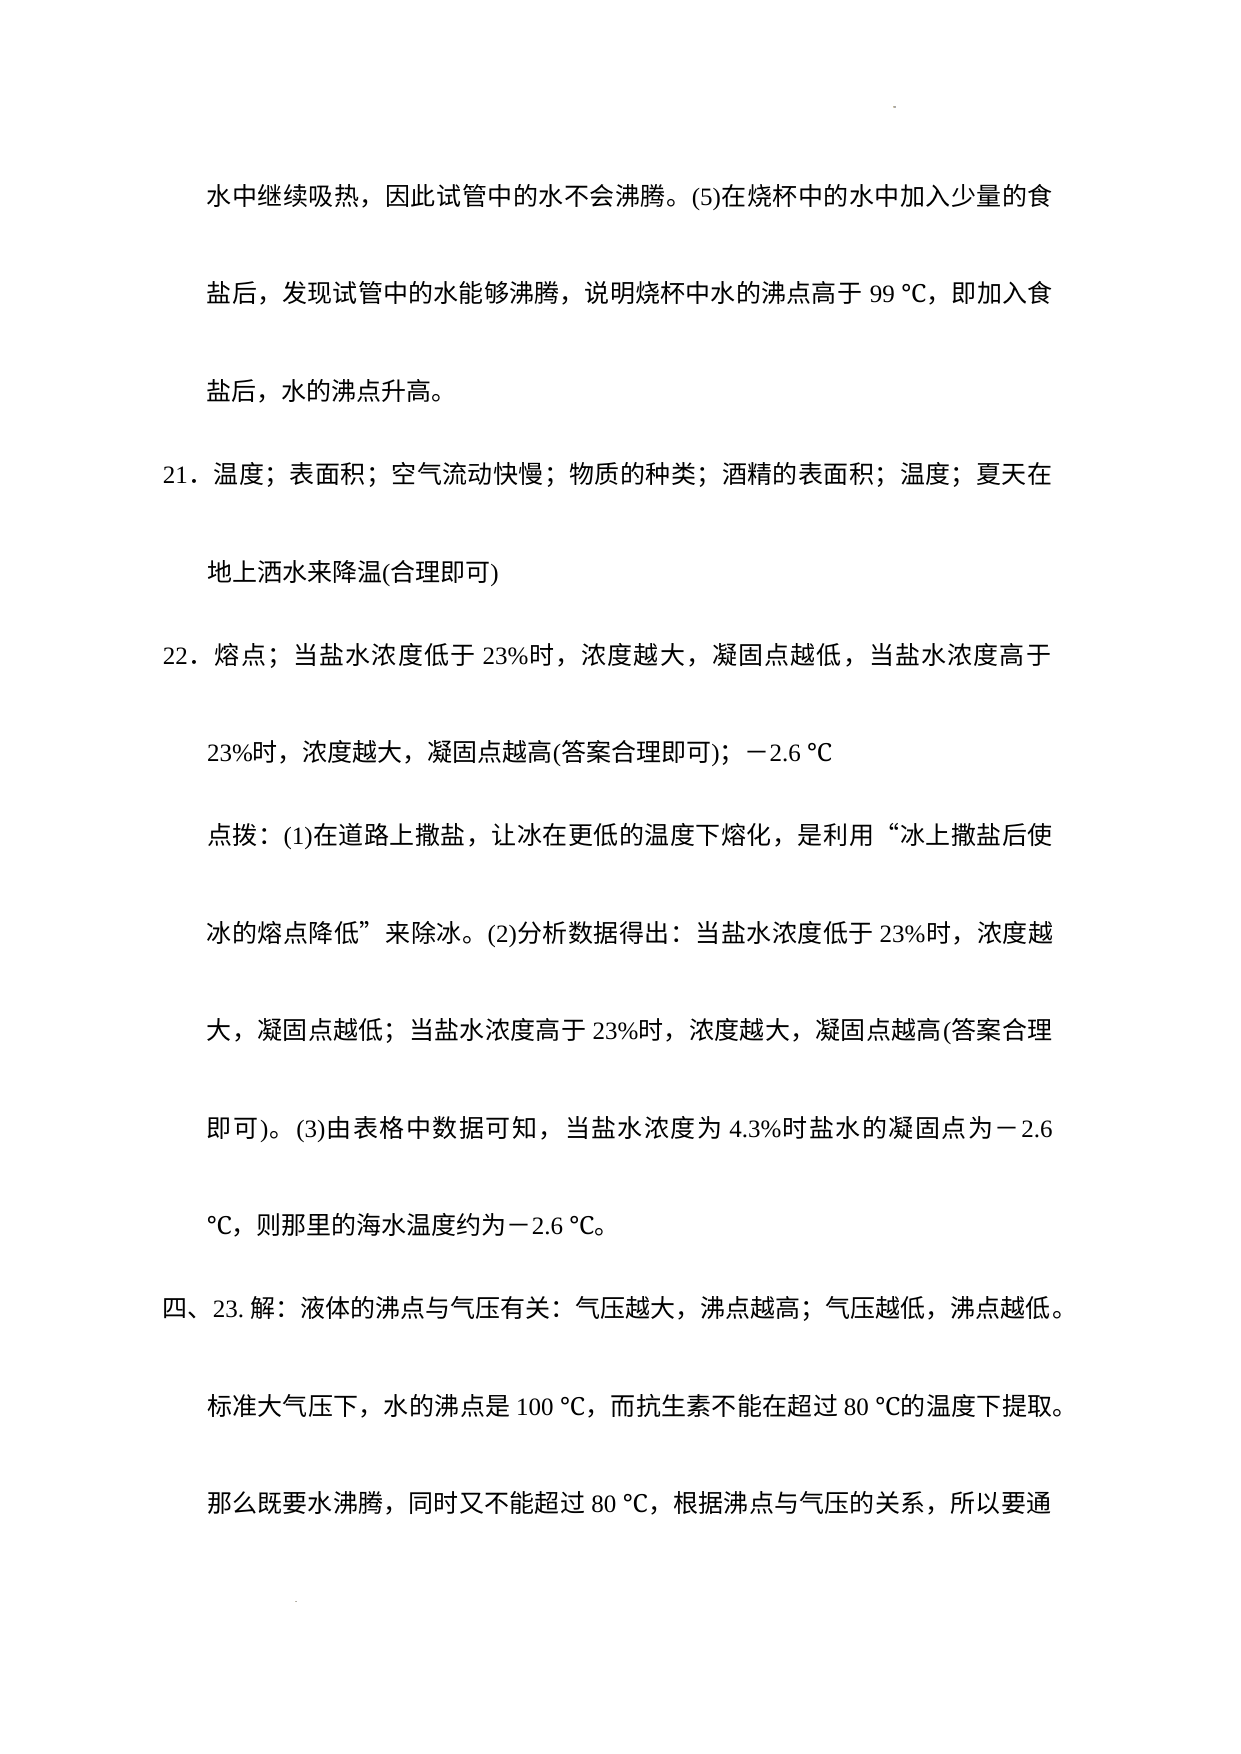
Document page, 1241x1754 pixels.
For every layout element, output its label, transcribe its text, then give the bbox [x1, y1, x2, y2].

text 点拨：(1)在道路上撒盐，让冰在更低的温度下熔化，是利用“冰上撒盐后使冰的熔点降低”来除冰。(2)分析数据得出：当盐水浓度低于23%时，浓度越大，凝固点越低；当盐水浓度高于23%时，浓度越大，凝固点越高(答案合理即可)。(3)由表格中数据可知，当盐水浓度为4.3%时盐水的凝固点为－2.6 ℃，则那里的海水温度约为－2.6 ℃。 [207, 801, 1053, 1256]
text 21．温度；表面积；空气流动快慢；物质的种类；酒精的表面积；温度；夏天在地上洒水来降温(合理即可) [163, 440, 1053, 603]
text 22．熔点；当盐水浓度低于23%时，浓度越大，凝固点越低，当盐水浓度高于23%时，浓度越大，凝固点越高(答案合理即可)；－2.6 ℃ [163, 621, 1053, 783]
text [163, 1274, 1053, 1534]
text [207, 162, 1053, 422]
